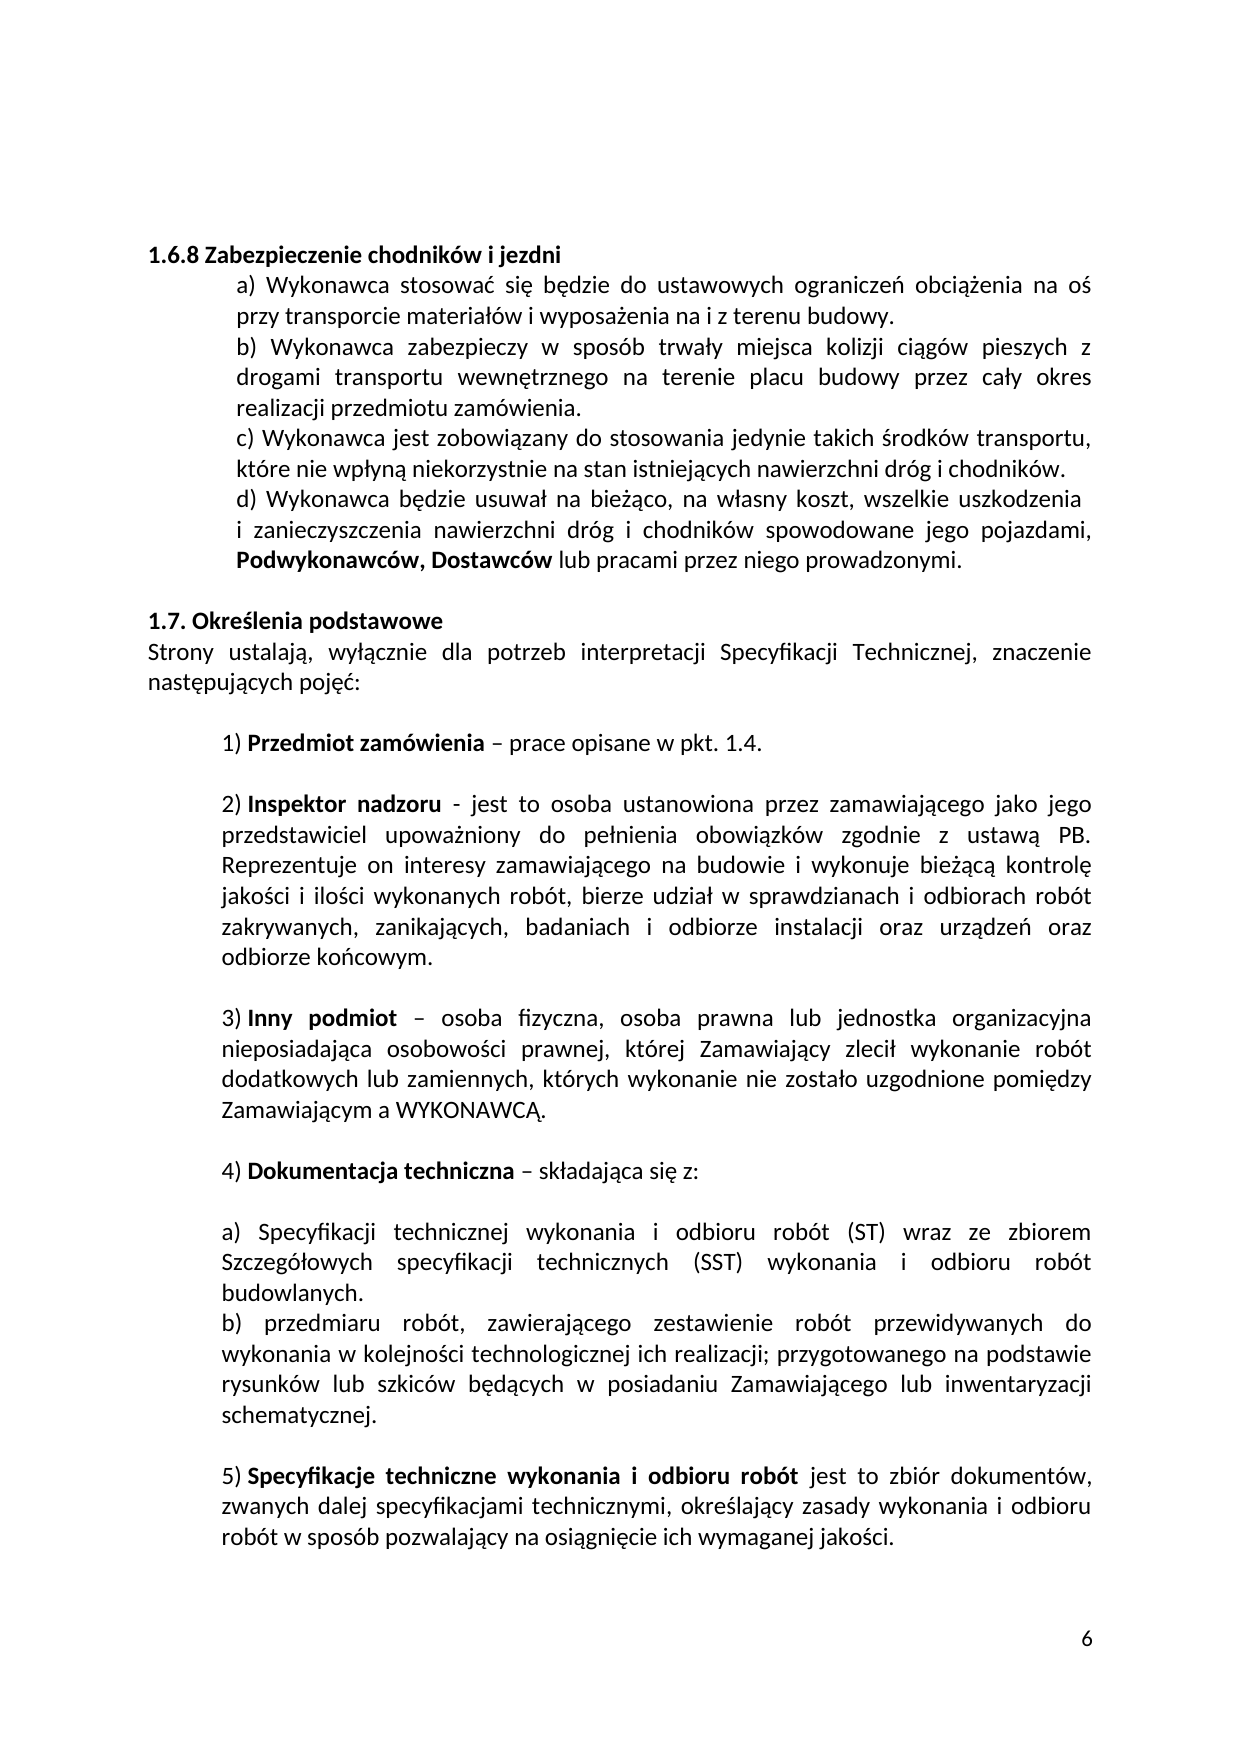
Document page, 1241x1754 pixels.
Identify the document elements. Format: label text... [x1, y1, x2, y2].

text 3) Inny podmiot – osoba fizyczna, osoba prawna lub jednostka organizacyjna nieposiadająca osobowości prawnej, której Zamawiający zlecił wykonanie robót dodatkowych lub zamiennych, których wykonanie nie zostało uzgodnione pomiędzy Zamawiającym a WYKONAWCĄ. [221, 1002, 1093, 1124]
text 1.7. Określenia podstawowe [148, 605, 1093, 636]
text c) Wykonawca jest zobowiązany do stosowania jedynie takich środków transportu, które nie wpłyną niekorzystnie na stan istniejących nawierzchni dróg i chodników. [236, 422, 1093, 483]
text d) Wykonawca będzie usuwał na bieżąco, na własny koszt, wszelkie uszkodzenia i zanieczyszczenia nawierzchni dróg i chodników spowodowane jego pojazdami, Podwykonawców, Dostawców lub pracami przez niego prowadzonymi. [236, 483, 1093, 575]
text 4) Dokumentacja techniczna – składająca się z: [221, 1155, 1093, 1185]
text a) Wykonawca stosować się będzie do ustawowych ograniczeń obciążenia na oś przy transporcie materiałów i wyposażenia na i z terenu budowy. [236, 270, 1093, 331]
text Strony ustalają, wyłącznie dla potrzeb interpretacji Specyfikacji Technicznej, znaczenie następujących pojęć: [148, 636, 1093, 697]
text a) Specyfikacji technicznej wykonania i odbioru robót (ST) wraz ze zbiorem Szczegółowych specyfikacji technicznych (SST) wykonania i odbioru robót budowlanych. [221, 1216, 1093, 1307]
text 5) Specyfikacje techniczne wykonania i odbioru robót jest to zbiór dokumentów, zwanych dalej specyfikacjami technicznymi, określający zasady wykonania i odbioru robót w sposób pozwalający na osiągnięcie ich wymaganej jakości. [221, 1460, 1093, 1552]
text 2) Inspektor nadzoru - jest to osoba ustanowiona przez zamawiającego jako jego przedstawiciel upoważniony do pełnienia obowiązków zgodnie z ustawą PB. Reprezentuje on interesy zamawiającego na budowie i wykonuje bieżącą kontrolę jakości i ilości wykonanych robót, bierze udział w sprawdzianach i odbiorach robót zakrywanych, zanikających, badaniach i odbiorze instalacji oraz urządzeń oraz odbiorze końcowym. [221, 788, 1093, 972]
text 1.6.8 Zabezpieczenie chodników i jezdni [148, 239, 1093, 270]
text b) Wykonawca zabezpieczy w sposób trwały miejsca kolizji ciągów pieszych z drogami transportu wewnętrznego na terenie placu budowy przez cały okres realizacji przedmiotu zamówienia. [236, 331, 1093, 422]
text b) przedmiaru robót, zawierającego zestawienie robót przewidywanych do wykonania w kolejności technologicznej ich realizacji; przygotowanego na podstawie rysunków lub szkiców będących w posiadaniu Zamawiającego lub inwentaryzacji schematycznej. [221, 1307, 1093, 1429]
text 1) Przedmiot zamówienia – prace opisane w pkt. 1.4. [221, 727, 1093, 758]
